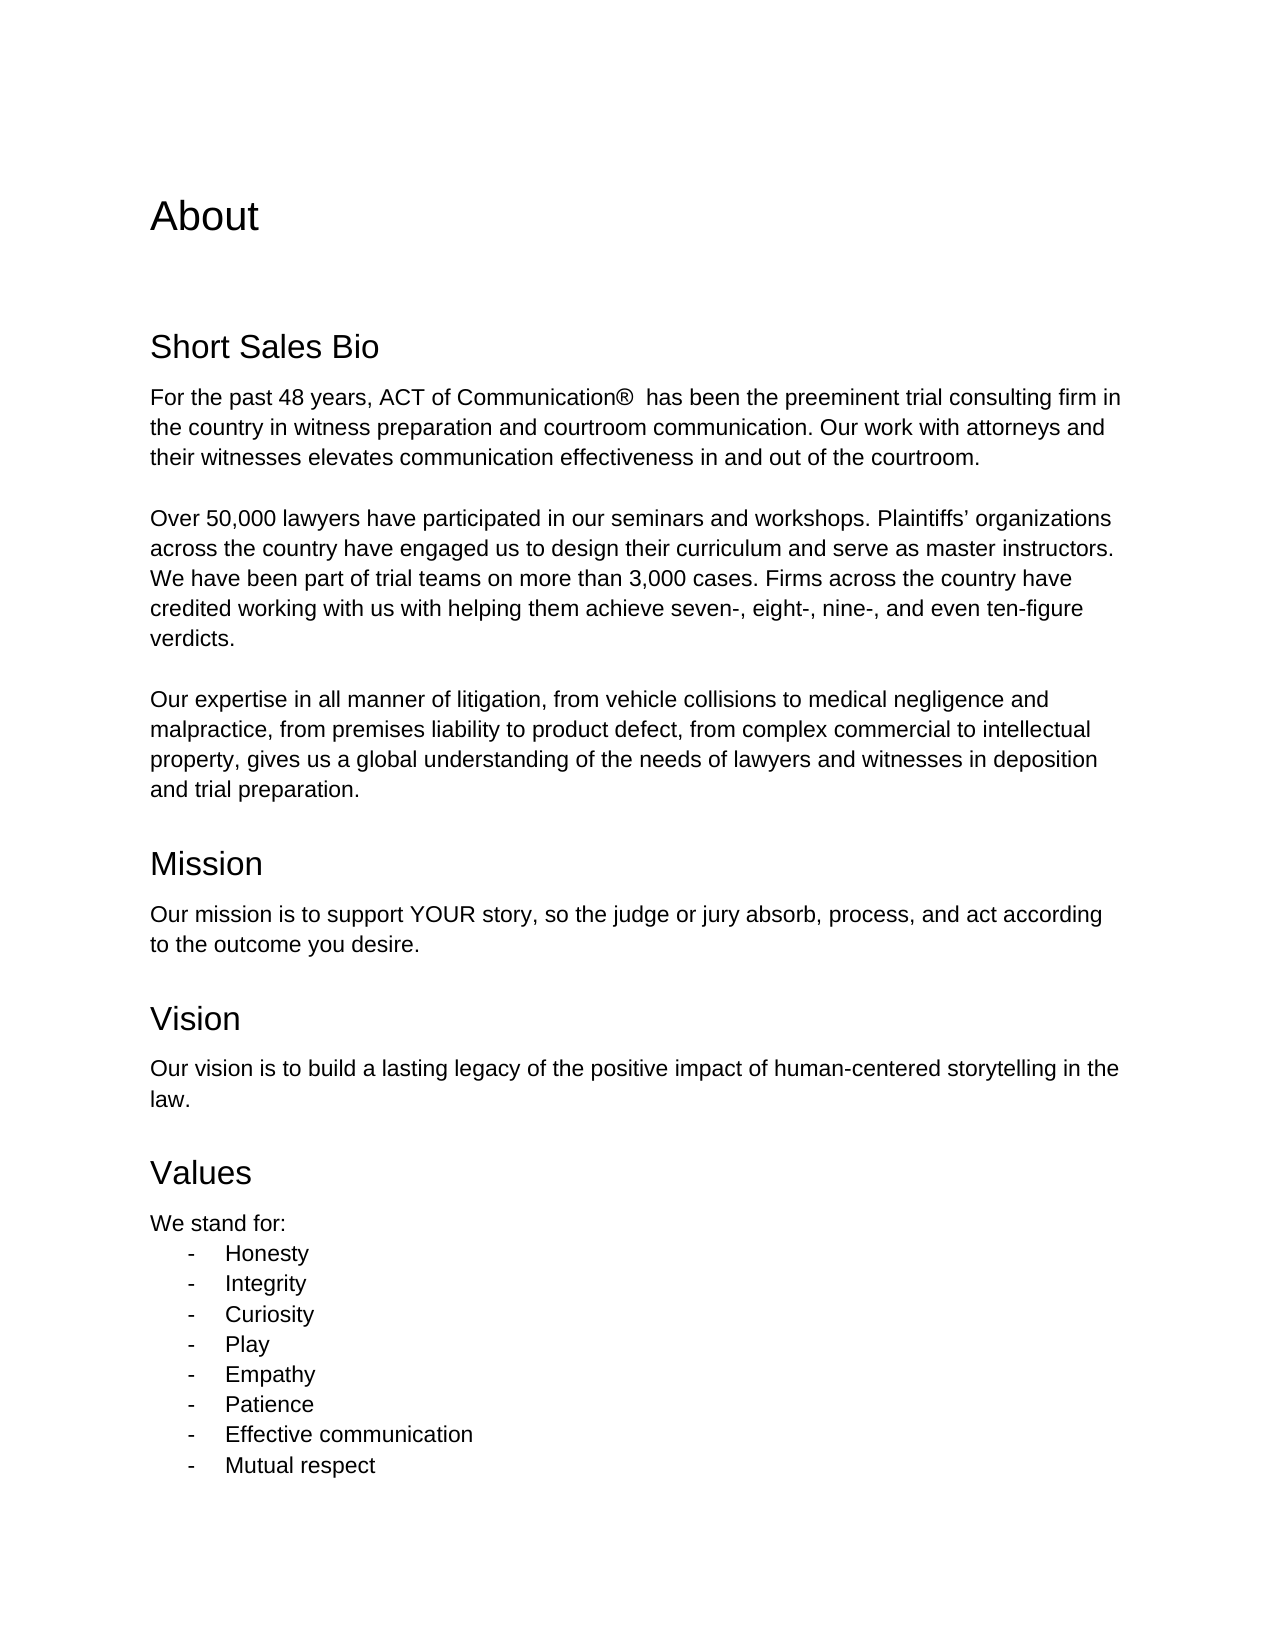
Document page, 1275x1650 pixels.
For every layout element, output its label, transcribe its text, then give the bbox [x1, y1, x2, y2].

subtitle Vision [150, 999, 1125, 1037]
subtitle Mission [150, 844, 1125, 882]
list Empathy [187, 1361, 1125, 1387]
list Patience [187, 1391, 1125, 1417]
subtitle Values [150, 1153, 1125, 1192]
text Our expertise in all manner of litigation, from vehicle collisions to medical negligence and malpractice, from premises liability to product defect, from complex commercial to intellectual property, gives us a global understanding of the needs of lawyers and witnesses in deposition and trial preparation. [150, 686, 1125, 803]
text For the past 48 years, ACT of Communication has been the preeminent trial consulting firm in the country in witness preparation and courtroom communication. Our work with attorneys and their witnesses elevates communication effectiveness in and out of the courtroom. [150, 384, 1125, 470]
list Effective communication [187, 1421, 1125, 1448]
subtitle About [150, 192, 1125, 239]
list Play [187, 1331, 1125, 1357]
list Mutual respect [187, 1452, 1125, 1478]
text Our mission is to support YOUR story, so the judge or jury absorb, process, and act according to the outcome you desire. [150, 901, 1125, 957]
text Our vision is to build a lasting legacy of the positive impact of human-centered storytelling in the law. [150, 1055, 1125, 1112]
list Honesty [187, 1240, 1125, 1266]
text We stand for: [150, 1210, 1125, 1236]
list Integrity [187, 1270, 1125, 1297]
text Over 50,000 lawyers have participated in our seminars and workshops. Plaintiffs’ organizations across the country have engaged us to design their curriculum and serve as master instructors. We have been part of trial teams on more than 3,000 cases. Firms across the country have credited working with us with helping them achieve seven-, eight-, nine-, and even ten-figure verdicts. [150, 504, 1125, 652]
subtitle Short Sales Bio [150, 327, 1125, 365]
list Curiosity [187, 1301, 1125, 1327]
